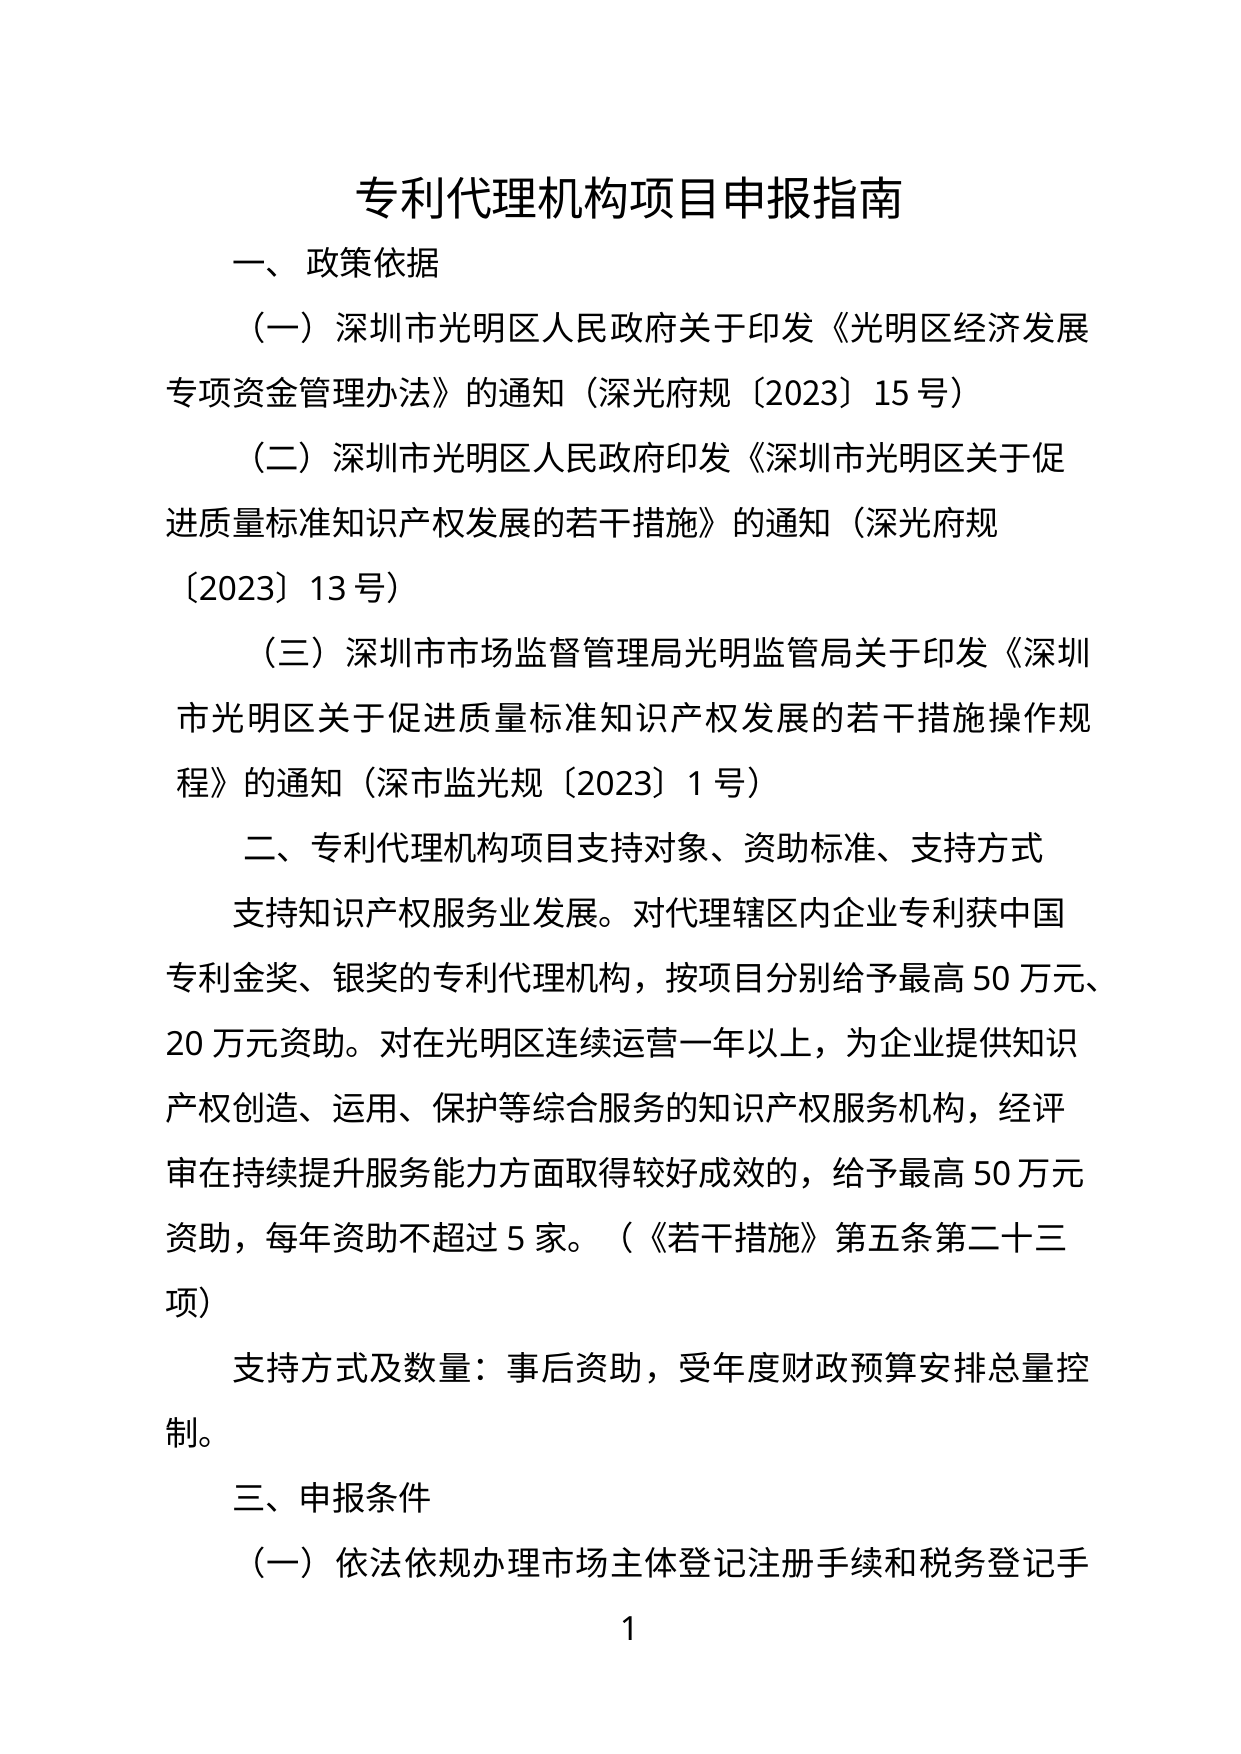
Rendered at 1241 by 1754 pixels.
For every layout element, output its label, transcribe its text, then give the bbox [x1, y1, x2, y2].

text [165, 1528, 1093, 1587]
text （二）深圳市光明区人民政府印发《深圳市光明区关于促进质量标准知识产权发展的若干措施》的通知（深光府规〔2023〕13号） [165, 423, 1093, 618]
list 一、 政策依据 [165, 228, 1093, 293]
text 二、专利代理机构项目支持对象、资助标准、支持方式 [176, 813, 1093, 878]
text 支持方式及数量：事后资助，受年度财政预算安排总量控制。 [165, 1333, 1093, 1463]
list （一）深圳市光明区人民政府关于印发《光明区经济发展专项资金管理办法》的通知（深光府规〔2023〕15号） [165, 293, 1093, 423]
text （三）深圳市市场监督管理局光明监管局关于印发《深圳市光明区关于促进质量标准知识产权发展的若干措施操作规程》的通知（深市监光规〔2023〕1 号） [176, 618, 1093, 813]
text 支持知识产权服务业发展。对代理辖区内企业专利获中国专利金奖、银奖的专利代理机构，按项目分别给予最高50 万元、20 万元资助。对在光明区连续运营一年以上，为企业提供知识产权创造、运用、保护等综合服务的知识产权服务机构，经评审在持续提升服务能力方面取得较好成效的，给予最高 50万元资助，每年资助不超过 5 家。（《若干措施》第五条第二十三项） [165, 878, 1093, 1333]
text 专利代理机构项目申报指南 [165, 162, 1093, 228]
text 三、申报条件 [165, 1463, 1093, 1528]
